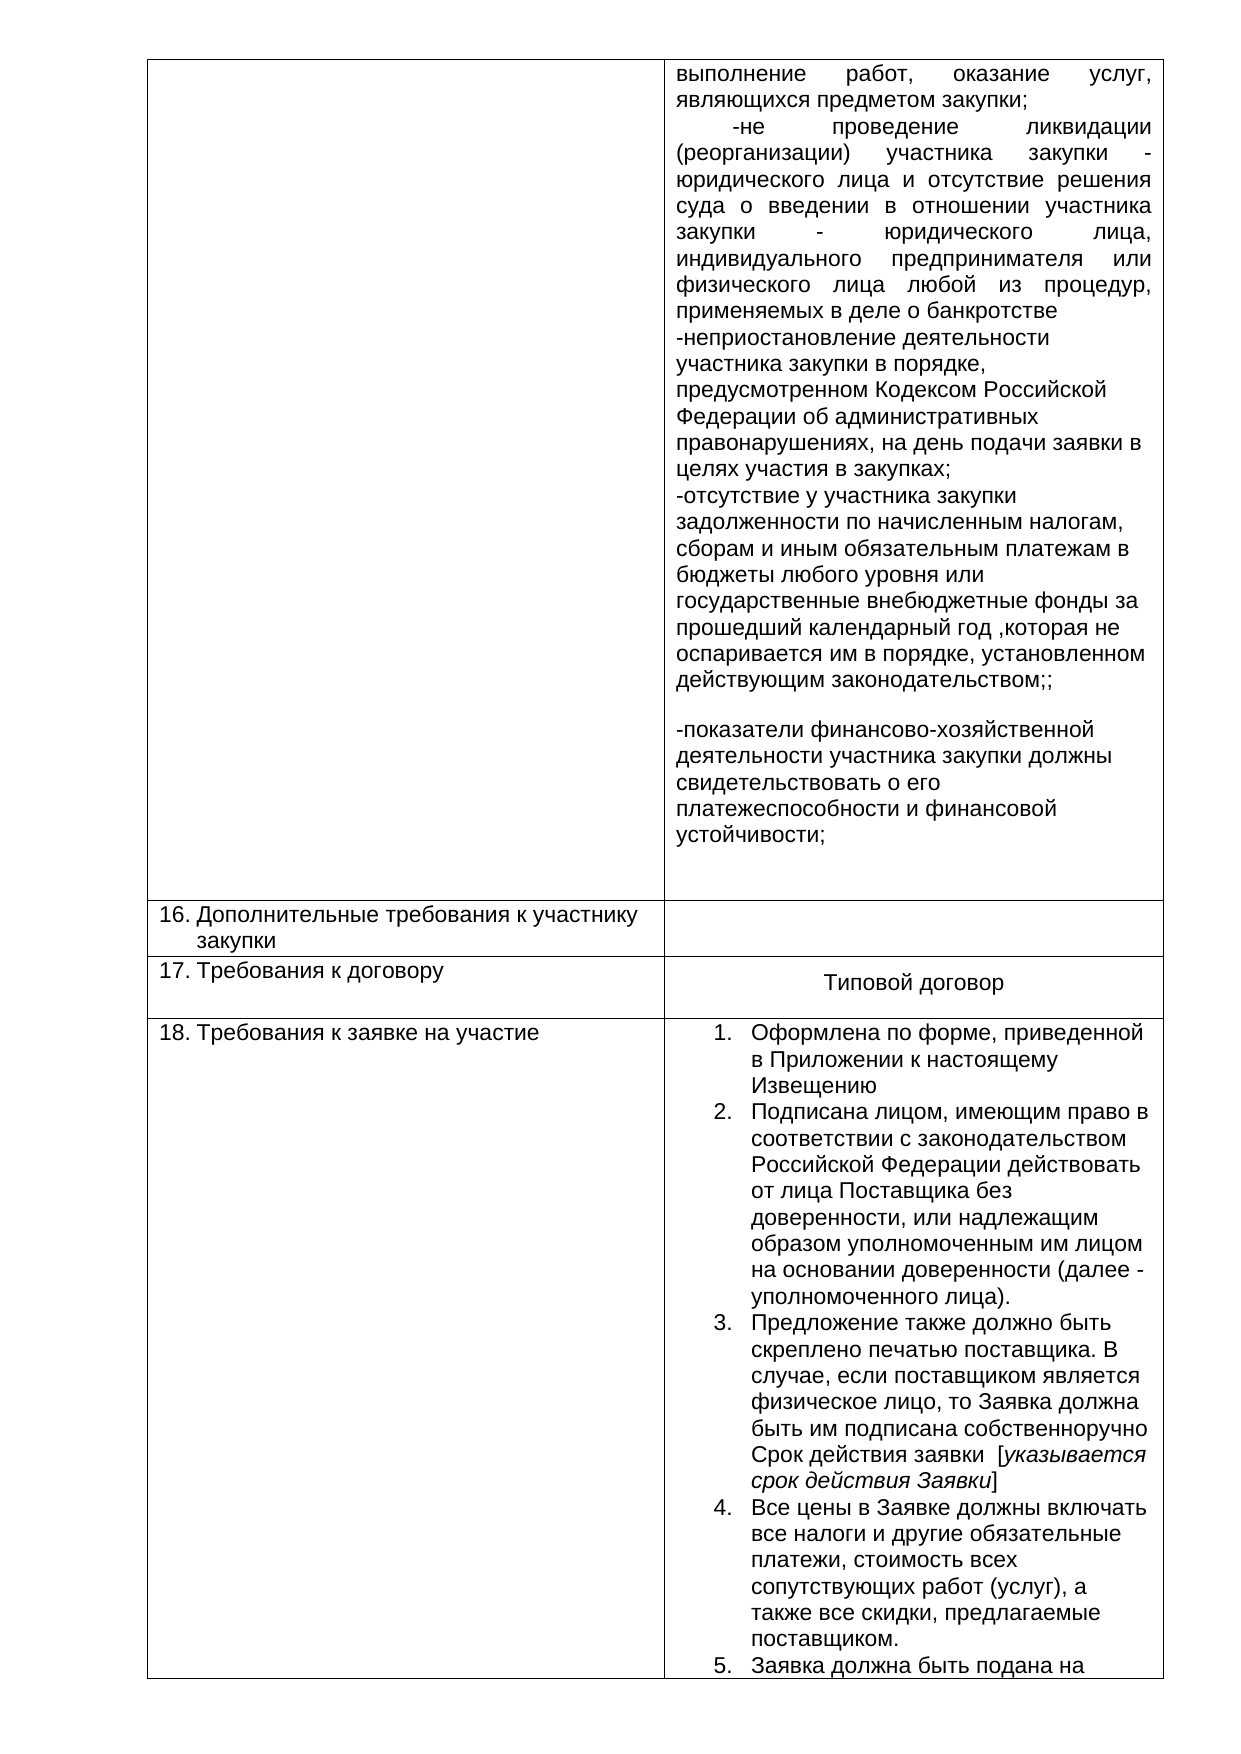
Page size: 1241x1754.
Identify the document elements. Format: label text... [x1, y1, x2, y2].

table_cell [148, 60, 664, 900]
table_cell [665, 60, 1163, 900]
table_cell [665, 1019, 1163, 1678]
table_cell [148, 1019, 664, 1678]
table_cell Дополнительные требования к участнику закупки [148, 901, 664, 956]
table_cell Требования к договору [148, 957, 664, 1018]
table_cell [665, 901, 1163, 956]
table_cell Типовой договор [665, 957, 1163, 1018]
